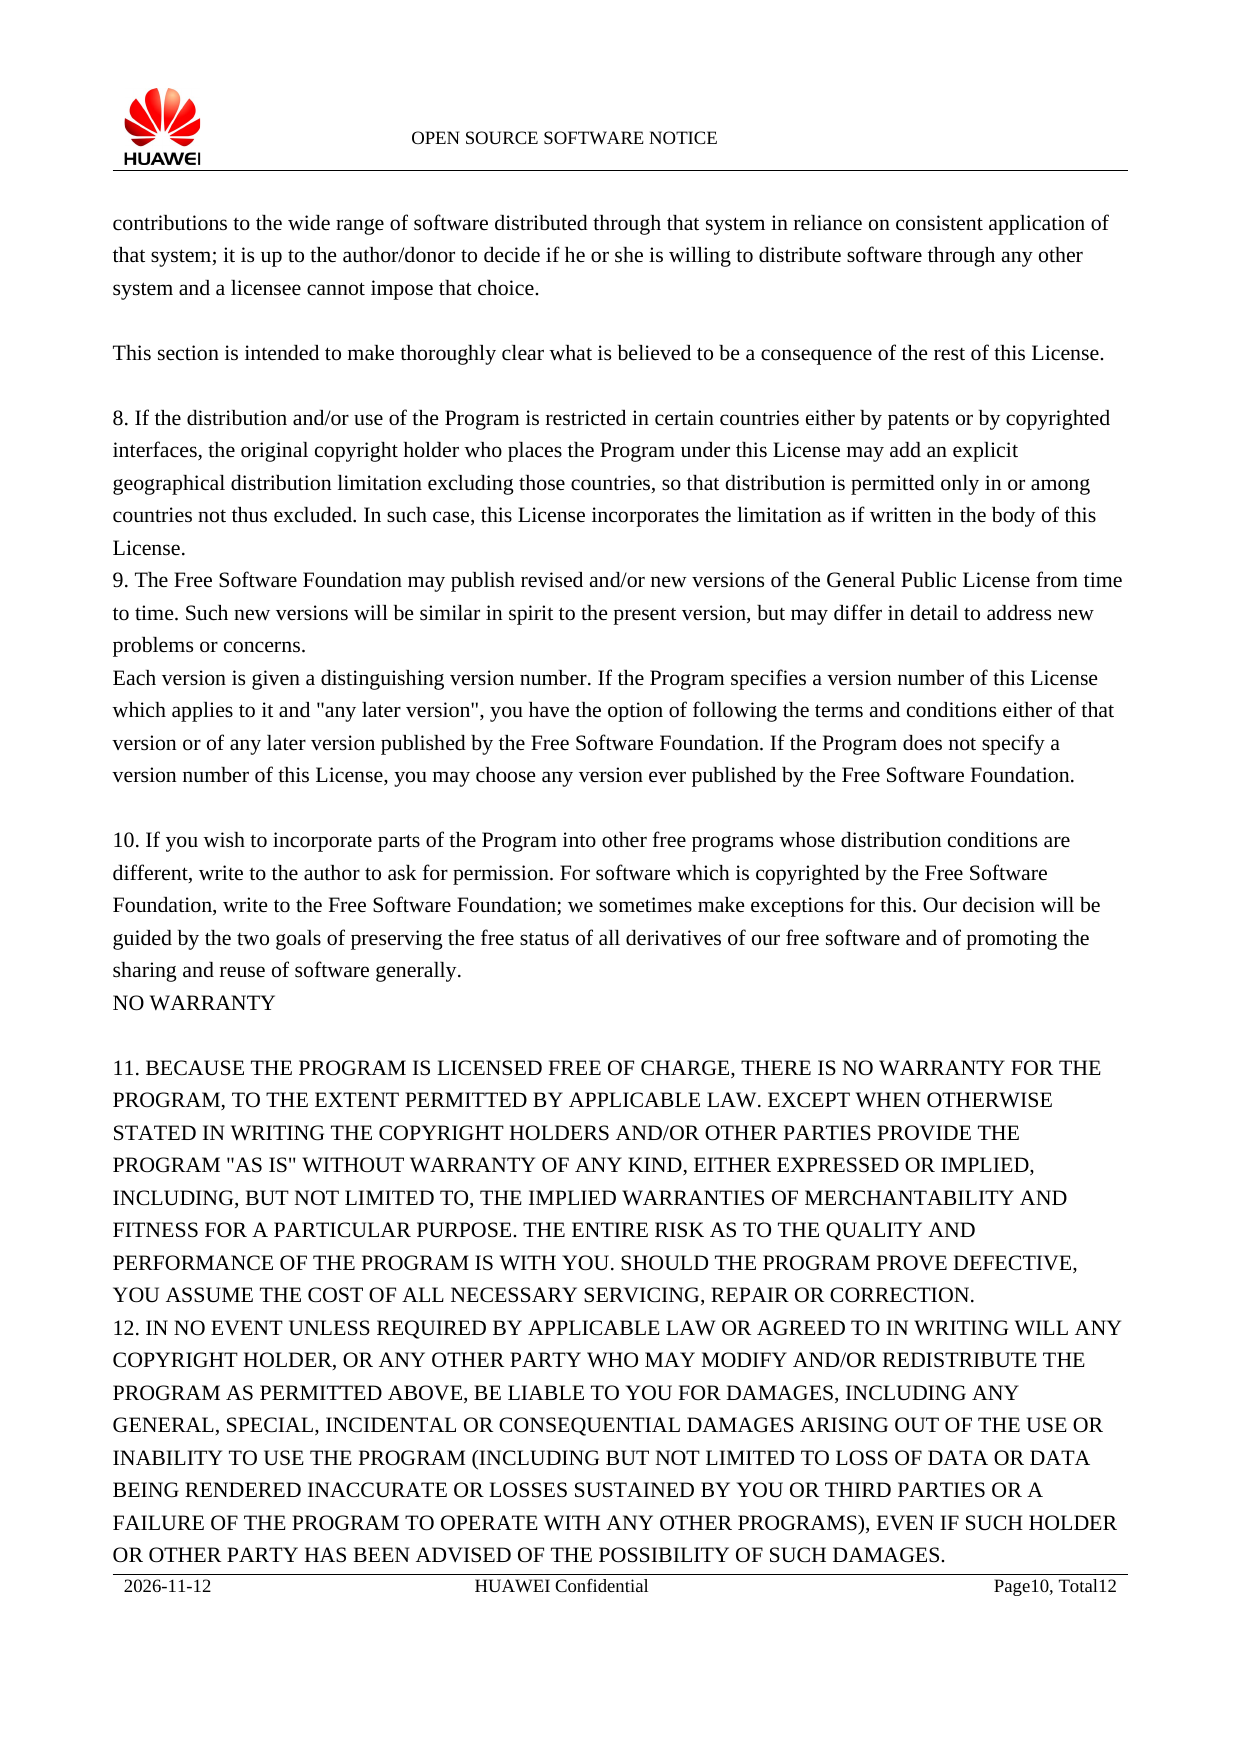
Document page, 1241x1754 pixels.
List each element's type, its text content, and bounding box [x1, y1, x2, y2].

picture [124, 88, 201, 165]
